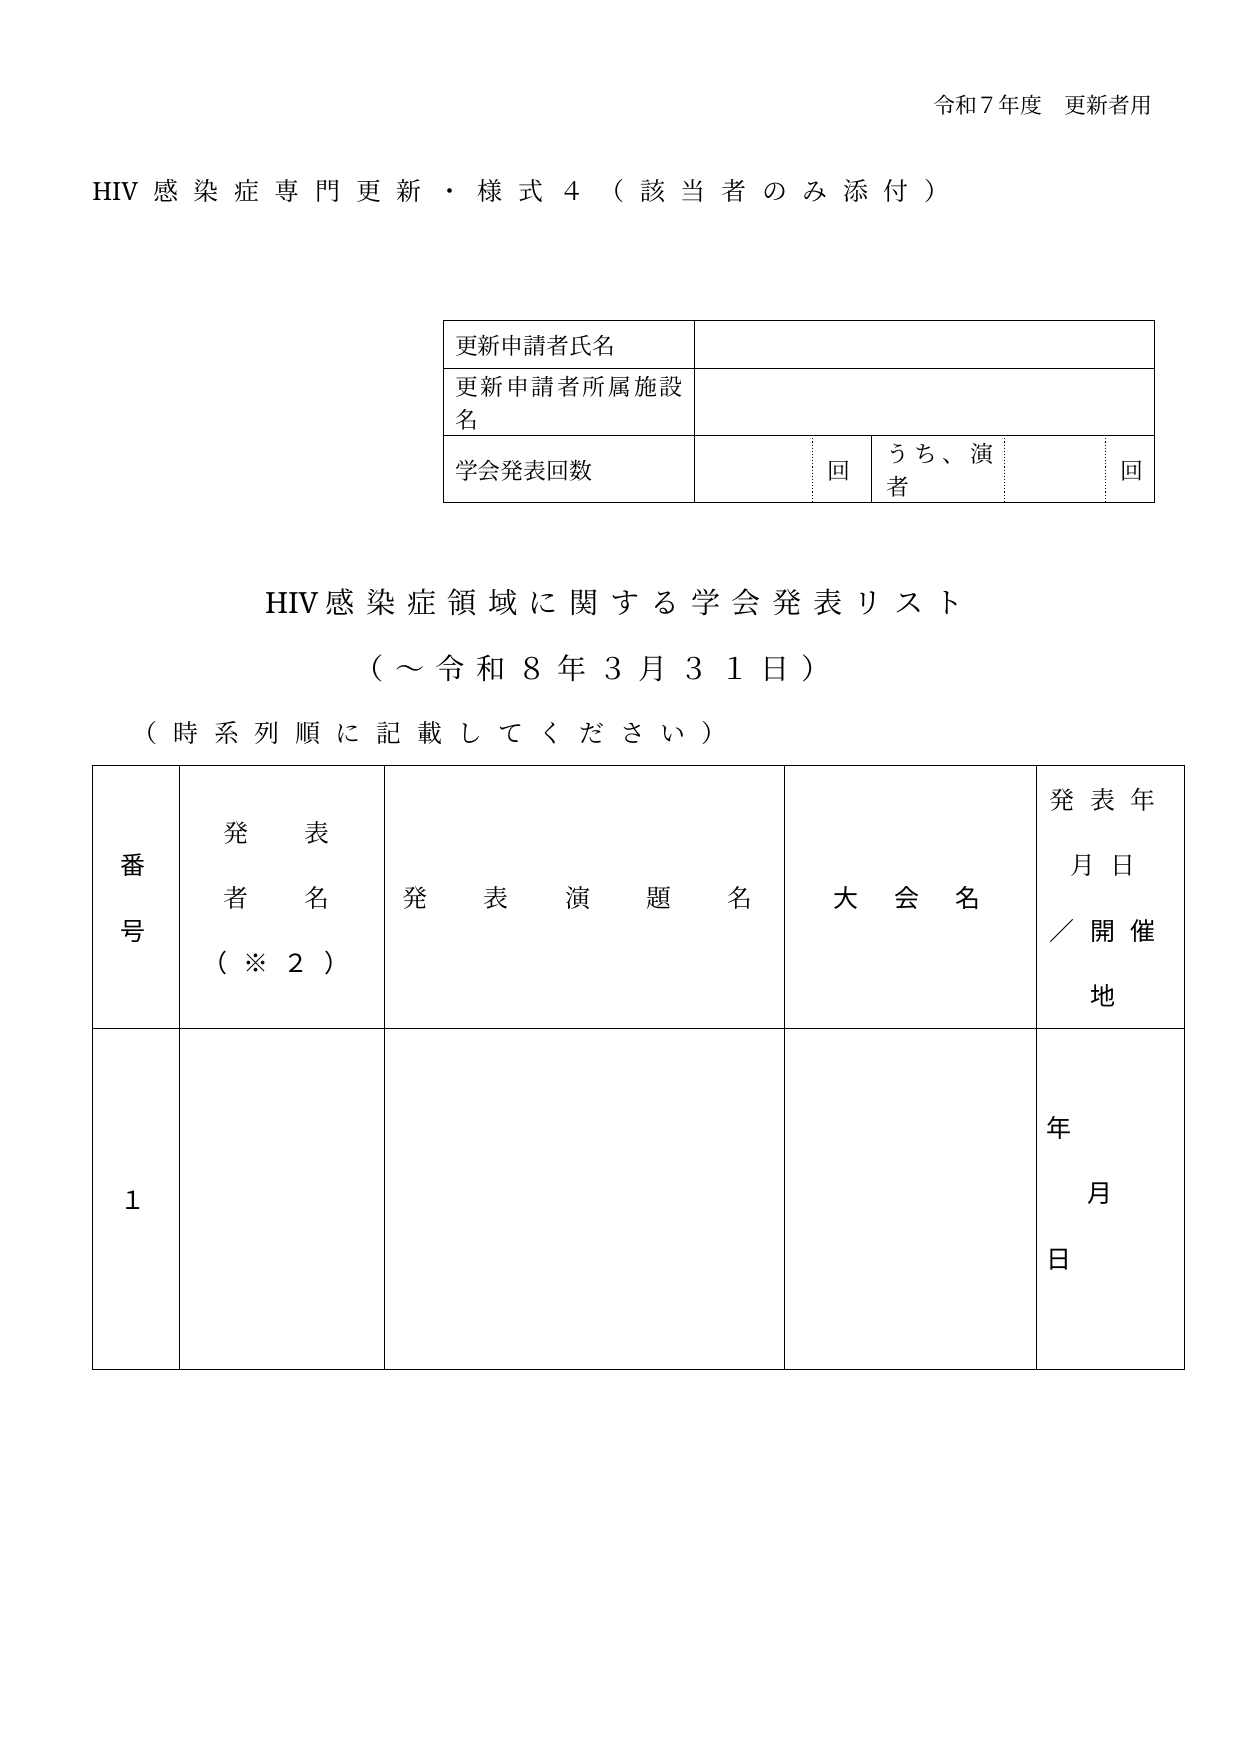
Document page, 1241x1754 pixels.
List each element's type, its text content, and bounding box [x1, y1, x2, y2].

text （～令和８年３月３１日） [92, 634, 1104, 699]
table_cell うち、演者 [872, 436, 1004, 502]
table_cell 回 [813, 436, 871, 502]
table_cell 更新申請者所属施設名 [444, 369, 694, 435]
table_cell 回 [1105, 436, 1154, 502]
table_cell 年 月 日 [1037, 1029, 1184, 1369]
table_cell [695, 369, 1154, 435]
text HIV感染症領域に関する学会発表リスト [92, 568, 1148, 634]
table_header [695, 321, 1154, 368]
text （時系列順に記載してください） [92, 699, 1148, 765]
table_header 発 表 者 名 （※２） [180, 766, 384, 1027]
table_header 更新申請者氏名 [444, 321, 694, 368]
table_cell 学会発表回数 [444, 436, 694, 502]
table_cell [695, 436, 812, 502]
table_cell １ [93, 1029, 179, 1369]
table_cell [785, 1029, 1036, 1369]
table_header 発表年月日 ／開催地 [1037, 766, 1184, 1027]
table_header 発 表 演 題 名 [385, 766, 784, 1027]
table_header 番号 [93, 766, 179, 1027]
table_cell [180, 1029, 384, 1369]
table_cell [385, 1029, 784, 1369]
text HIV感染症専門更新・様式４（該当者のみ添付） [92, 157, 1133, 222]
table_header 大 会 名 [785, 766, 1036, 1027]
table_cell [1005, 436, 1105, 502]
